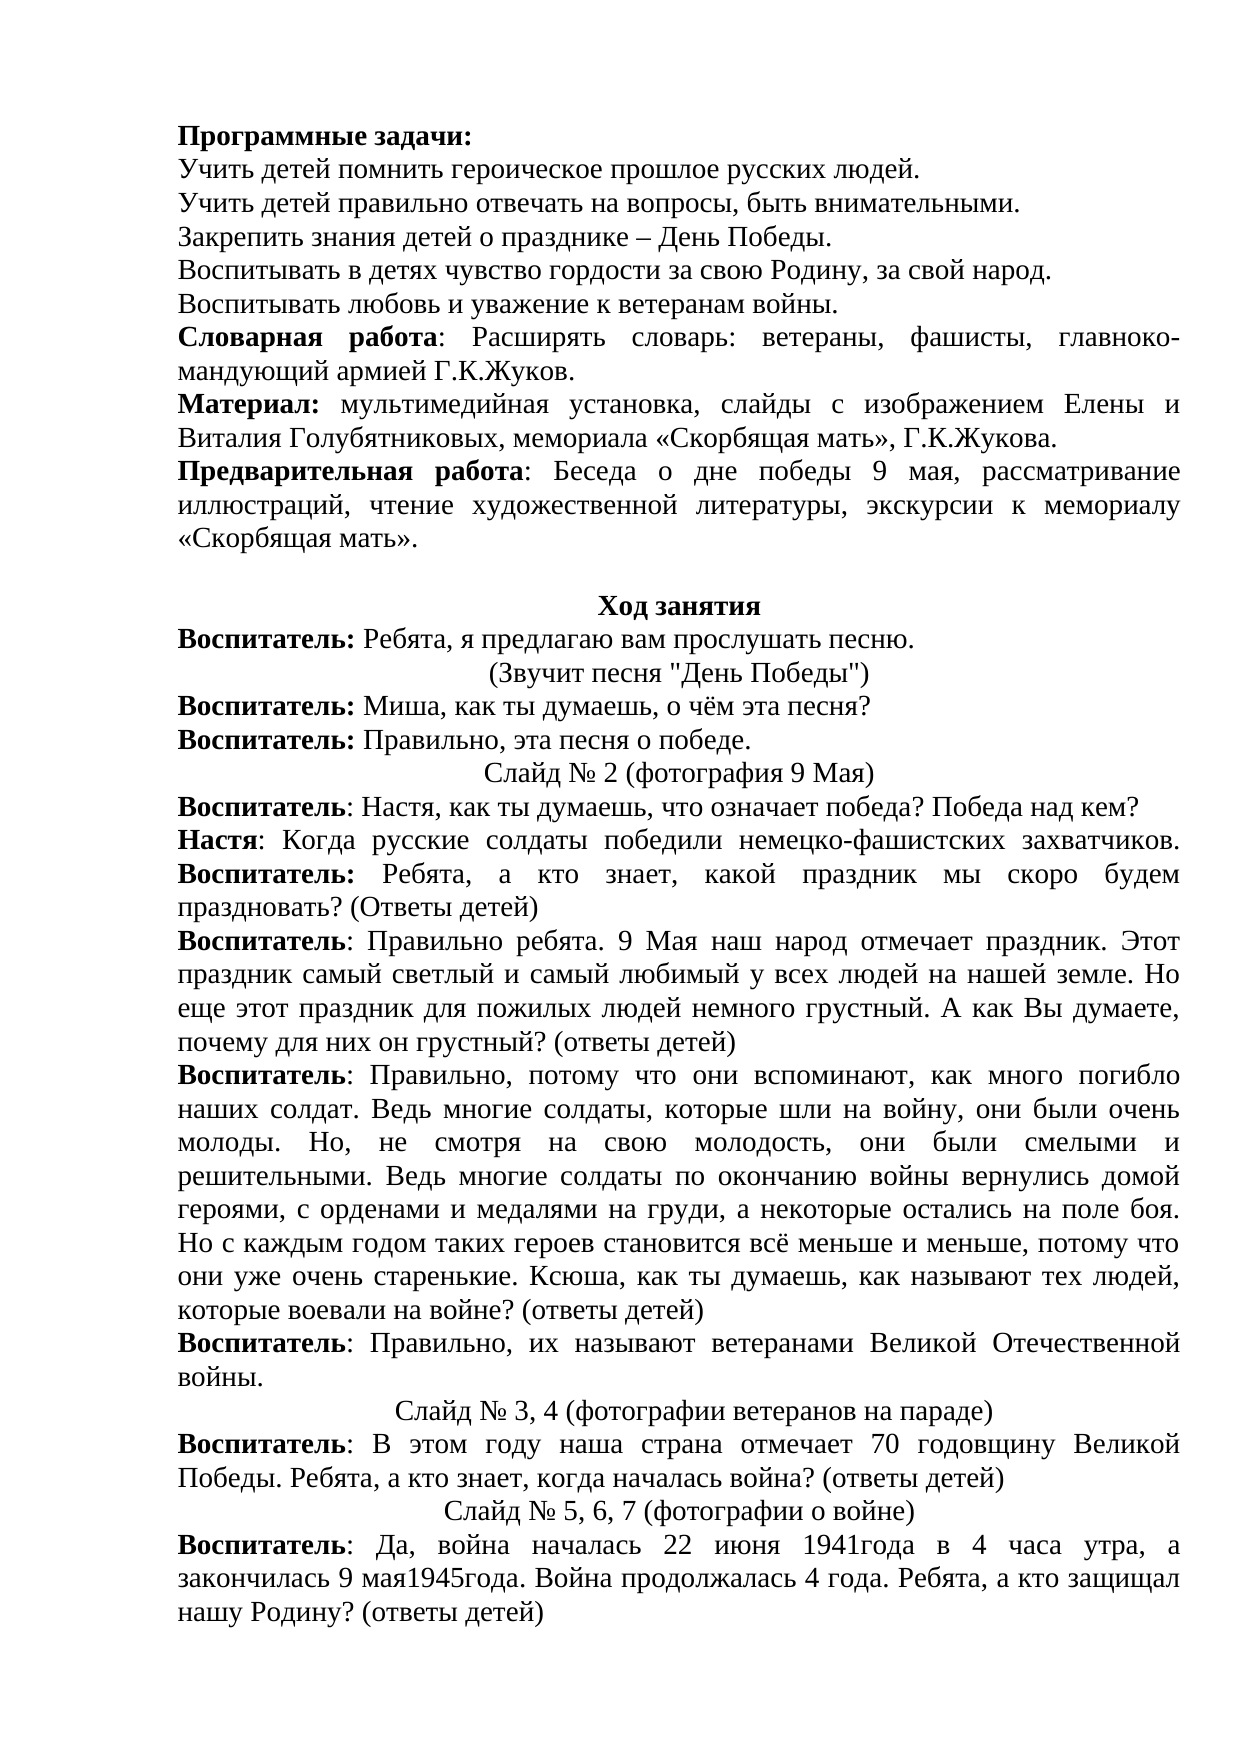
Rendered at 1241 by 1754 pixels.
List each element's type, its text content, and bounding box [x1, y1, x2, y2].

text Закрепить знания детей о празднике – День Победы. [177, 219, 1181, 252]
text Воспитатель: Настя, как ты думаешь, что означает победа? Победа над кем? [177, 789, 1181, 822]
text Словарная работа: Расширять словарь: ветераны, фашисты, главноко-мандующий армией Г.К.Жуков. [177, 319, 1181, 386]
text Программные задачи: [177, 118, 1181, 152]
text Воспитатель: Правильно ребята. 9 Мая наш народ отмечает праздник. Этот праздник самый светлый и самый любимый у всех людей на нашей земле. Но еще этот праздник для пожилых людей немного грустный. А как Вы думаете, почему для них он грустный? (ответы детей) [177, 923, 1181, 1057]
text Воспитатель: В этом году наша страна отмечает 70 годовщину Великой Победы. Ребята, а кто знает, когда началась война? (ответы детей) [177, 1426, 1181, 1493]
text Воспитатель: Да, война началась 22 июня 1941года в 4 часа утра, а закончилась 9 мая1945года. Война продолжалась 4 года. Ребята, а кто защищал нашу Родину? (ответы детей) [177, 1527, 1181, 1627]
text Настя: Когда русские солдаты победили немецко-фашистских захватчиков. Воспитатель: Ребята, а кто знает, какой праздник мы скоро будем праздновать? (Ответы детей) [177, 822, 1181, 923]
text Слайд № 5, 6, 7 (фотографии о войне) [177, 1493, 1181, 1527]
text Ход занятия [177, 588, 1181, 621]
text Материал: мультимедийная установка, слайды с изображением Елены и Виталия Голубятниковых, мемориала «Скорбящая мать», Г.К.Жукова. [177, 386, 1181, 453]
text Учить детей помнить героическое прошлое русских людей. [177, 152, 1181, 185]
text Слайд № 2 (фотография 9 Мая) [177, 755, 1181, 789]
text Воспитатель: Правильно, потому что они вспоминают, как много погибло наших солдат. Ведь многие солдаты, которые шли на войну, они были очень молоды. Но, не смотря на свою молодость, они были смелыми и решительными. Ведь многие солдаты по окончанию войны вернулись домой героями, с орденами и медалями на груди, а некоторые остались на поле боя. Но с каждым годом таких героев становится всё меньше и меньше, потому что они уже очень старенькие. Ксюша, как ты думаешь, как называют тех людей, которые воевали на войне? (ответы детей) [177, 1057, 1181, 1326]
text Предварительная работа: Беседа о дне победы 9 мая, рассматривание иллюстраций, чтение художественной литературы, экскурсии к мемориалу «Скорбящая мать». [177, 453, 1181, 554]
text Воспитывать в детях чувство гордости за свою Родину, за свой народ. [177, 252, 1181, 286]
text Воспитатель: Правильно, их называют ветеранами Великой Отечественной войны. [177, 1326, 1181, 1393]
text Воспитатель: Правильно, эта песня о победе. [177, 722, 1181, 755]
text Воспитатель: Миша, как ты думаешь, о чём эта песня? [177, 688, 1181, 722]
text Воспитатель: Ребята, я предлагаю вам прослушать песню. [177, 621, 1181, 655]
text Учить детей правильно отвечать на вопросы, быть внимательными. [177, 185, 1181, 219]
text Слайд № 3, 4 (фотографии ветеранов на параде) [177, 1393, 1181, 1426]
text (Звучит песня "День Победы") [177, 655, 1181, 688]
text Воспитывать любовь и уважение к ветеранам войны. [177, 286, 1181, 319]
